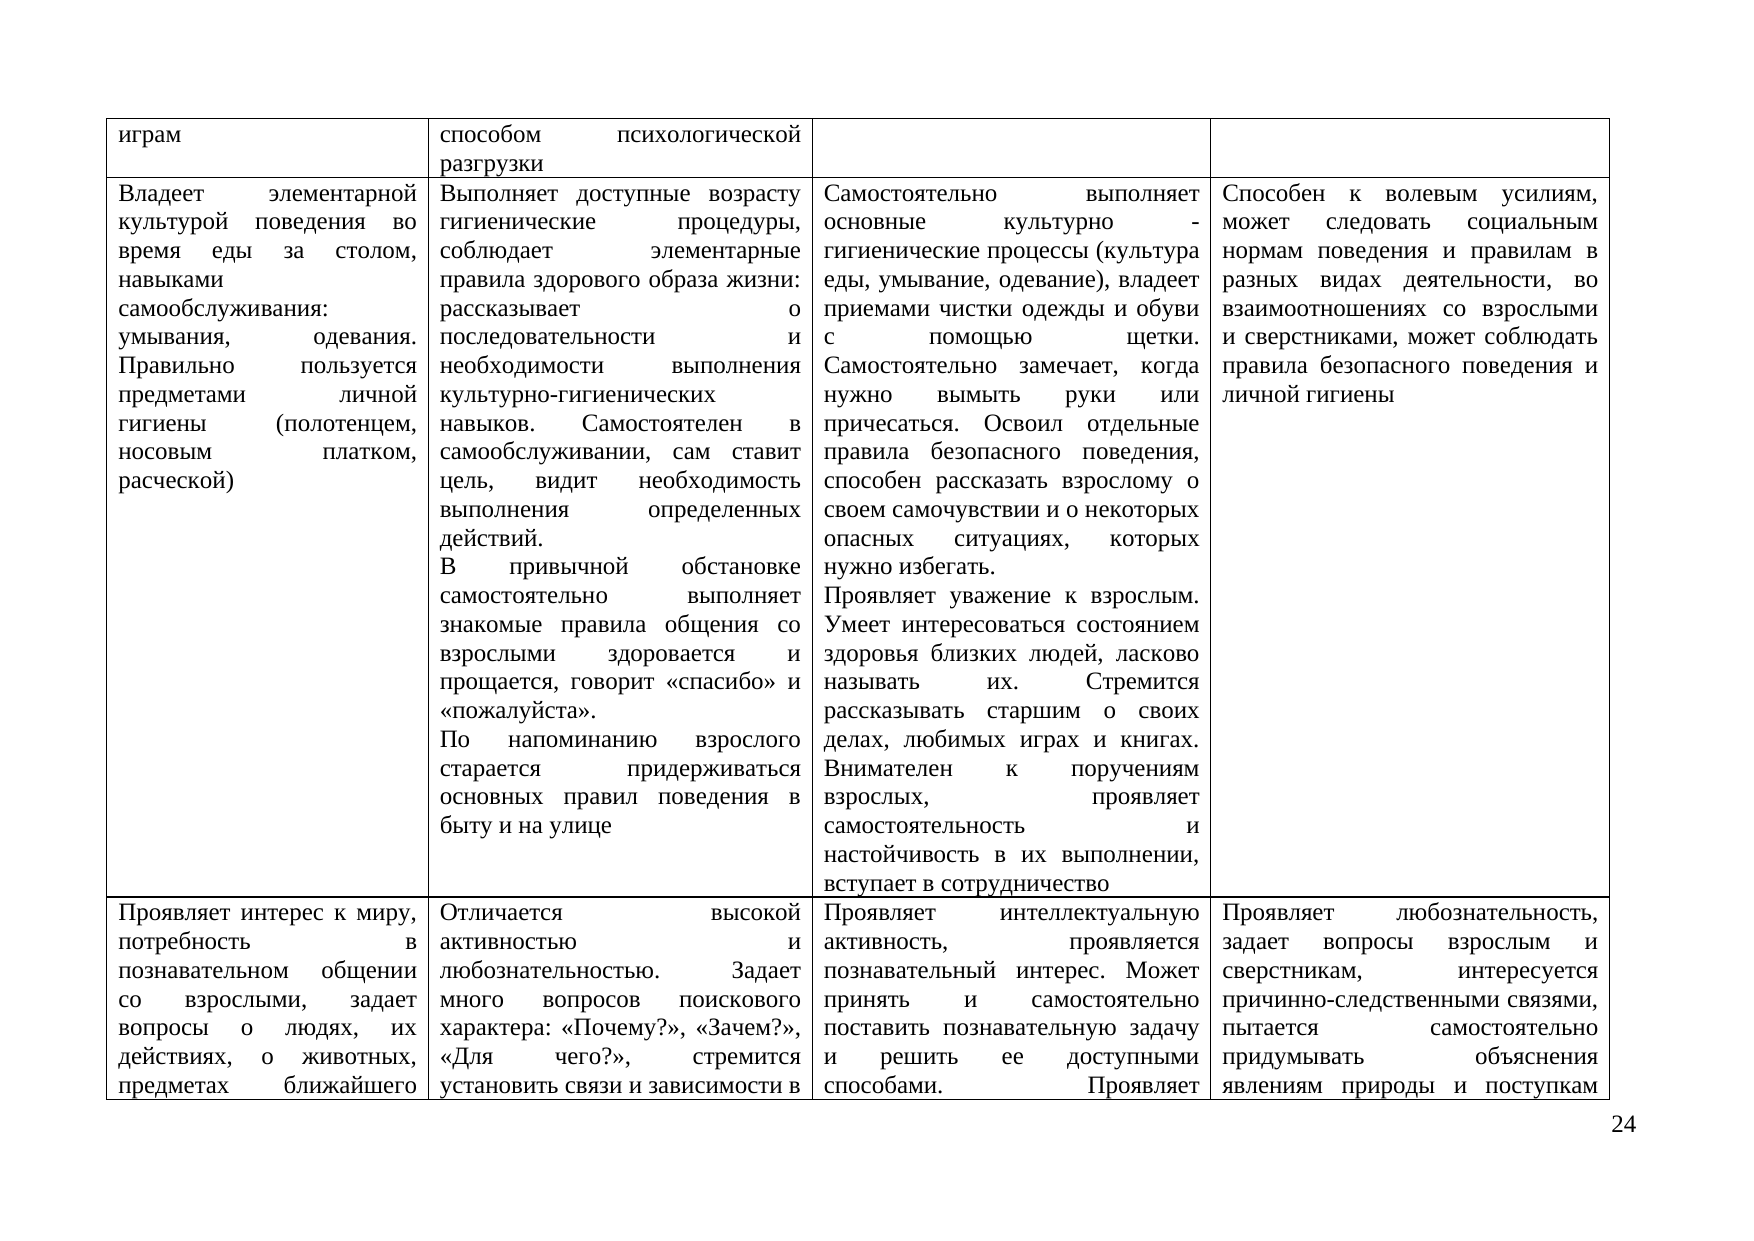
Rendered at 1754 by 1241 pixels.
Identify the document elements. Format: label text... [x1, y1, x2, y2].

table_cell Самостоятельно выполняет основные культурно - гигиенические процессы (культура еды, умывание, одевание), владеет приемами чистки одежды и обуви с помощью щетки. Самостоятельно замечает, когда нужно вымыть руки или причесаться. Освоил отдельные правила безопасного поведения, способен рассказать взрослому о своем самочувствии и о некоторых опасных ситуациях, которых нужно избегать. Проявляет уважение к взрослым. Умеет интересоваться состоянием здоровья близких людей, ласково называть их. Стремится рассказывать старшим о своих делах, любимых играх и книгах. Внимателен к поручениям взрослых, проявляет самостоятельность и настойчивость в их выполнении, вступает в сотрудничество [813, 178, 1210, 896]
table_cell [1211, 119, 1609, 177]
table_cell Способен к волевым усилиям, может следовать социальным нормам поведения и правилам в разных видах деятельности, во взаимоотношениях со взрослыми и сверстниками, может соблюдать правила безопасного поведения и личной гигиены [1211, 178, 1609, 896]
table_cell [813, 898, 1210, 1099]
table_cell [813, 119, 1210, 177]
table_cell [107, 119, 428, 177]
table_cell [1211, 898, 1609, 1099]
table_cell Выполняет доступные возрасту гигиенические процедуры, соблюдает элементарные правила здорового образа жизни: рассказывает о последовательности и необходимости выполнения культурно-гигиенических навыков. Самостоятелен в самообслуживании, сам ставит цель, видит необходимость выполнения определенных действий. В привычной обстановке самостоятельно выполняет знакомые правила общения со взрослыми здоровается и прощается, говорит «спасибо» и «пожалуйста». По напоминанию взрослого старается придерживаться основных правил поведения в быту и на улице [429, 178, 812, 896]
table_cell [107, 898, 428, 1099]
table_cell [429, 119, 812, 177]
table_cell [429, 898, 812, 1099]
table_cell Владеет элементарной культурой поведения во время еды за столом, навыками самообслуживания: умывания, одевания. Правильно пользуется предметами личной гигиены (полотенцем, носовым платком, расческой) [107, 178, 428, 896]
